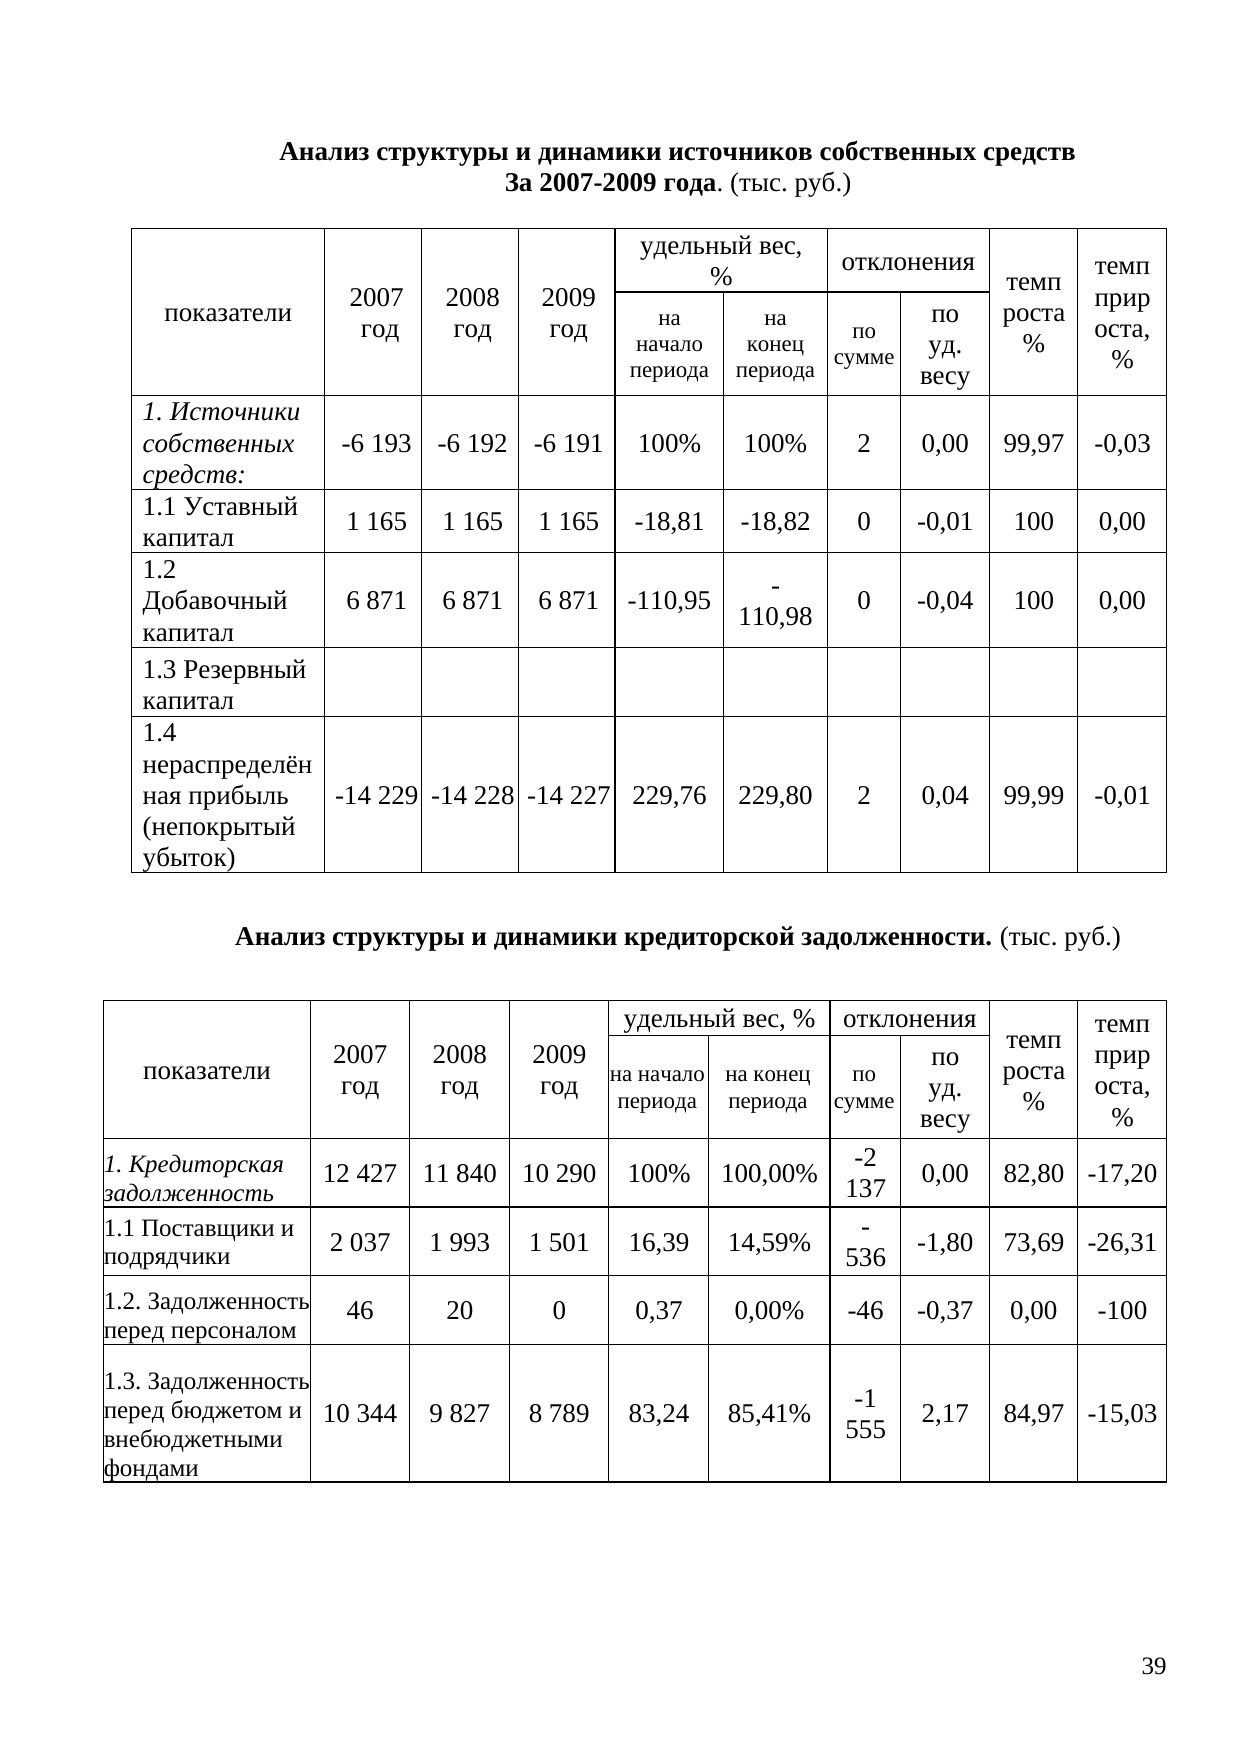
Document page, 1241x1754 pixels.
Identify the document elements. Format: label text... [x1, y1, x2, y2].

table_cell 46 [311, 1276, 409, 1344]
table_cell -536 [831, 1208, 900, 1275]
table_cell 99,97 [990, 396, 1077, 489]
table_cell 100% [609, 1139, 708, 1206]
table_cell 6 871 [325, 553, 421, 647]
table_header 2008 год [410, 1001, 509, 1138]
table_cell 8 789 [510, 1345, 608, 1481]
table_cell -0,37 [901, 1276, 989, 1344]
table_cell 11 840 [410, 1139, 509, 1206]
table_cell 1 165 [422, 490, 518, 552]
table_header 2007 год [325, 229, 421, 394]
table_cell на конец периода [709, 1036, 829, 1138]
table_cell 6 871 [519, 553, 614, 647]
table_cell на начало периода [616, 293, 723, 394]
table_header темп прироста, % [1078, 229, 1166, 394]
table_cell -6 193 [325, 396, 421, 489]
table_cell 0,00 [990, 1276, 1077, 1344]
table_header темп роста % [990, 1001, 1077, 1138]
table_cell 1.3. Задолженность перед бюджетом и внебюджетными фондами [104, 1345, 310, 1481]
table_cell 1.2 Добавочный капитал [132, 553, 324, 647]
table_cell 82,80 [990, 1139, 1077, 1206]
table_cell на конец периода [724, 293, 827, 394]
table_cell 84,97 [990, 1345, 1077, 1481]
table_cell 1.1 Поставщики и подрядчики [104, 1208, 310, 1275]
table_cell -1,80 [901, 1208, 989, 1275]
table_cell по уд. весу [901, 293, 989, 394]
table_cell -18,82 [724, 490, 827, 552]
table_cell 10 344 [311, 1345, 409, 1481]
table_cell на начало периода [609, 1036, 708, 1138]
table_cell -1 555 [831, 1345, 900, 1481]
table_cell -46 [831, 1276, 900, 1344]
table_cell -14 229 [325, 717, 421, 872]
text За 2007-2009 года. (тыс. руб.) [133, 166, 1167, 197]
table_cell [1078, 648, 1166, 716]
table_cell -26,31 [1078, 1208, 1166, 1275]
table_cell -0,01 [901, 490, 989, 552]
table_cell 0 [828, 490, 900, 552]
table_cell 20 [410, 1276, 509, 1344]
table_cell 73,69 [990, 1208, 1077, 1275]
table_cell [325, 648, 421, 716]
table_cell [616, 648, 723, 716]
table_cell 2 [828, 396, 900, 489]
table_cell -14 228 [422, 717, 518, 872]
table_cell по уд. весу [901, 1036, 989, 1138]
table_cell 2 [828, 717, 900, 872]
table_cell -0,03 [1078, 396, 1166, 489]
table_cell -2 137 [831, 1139, 900, 1206]
table_cell 1.2. Задолженность перед персоналом [104, 1276, 310, 1344]
table_header 2009 год [519, 229, 614, 394]
text Анализ структуры и динамики кредиторской задолженности. (тыс. руб.) [133, 920, 1167, 951]
text Анализ структуры и динамики источников собственных средств [133, 134, 1167, 166]
table_cell -110,95 [616, 553, 723, 647]
table_cell 229,80 [724, 717, 827, 872]
table_cell 100% [724, 396, 827, 489]
table_cell 1. Источники собственных средств: [132, 396, 324, 489]
table_cell 0 [828, 553, 900, 647]
table_cell 83,24 [609, 1345, 708, 1481]
table_cell 100,00% [709, 1139, 829, 1206]
table_header темп роста % [990, 229, 1077, 394]
table_cell [724, 648, 827, 716]
table_cell 2 037 [311, 1208, 409, 1275]
table_cell -0,04 [901, 553, 989, 647]
table_cell 1.1 Уставный капитал [132, 490, 324, 552]
table_cell 99,99 [990, 717, 1077, 872]
table_cell 2,17 [901, 1345, 989, 1481]
table_cell [901, 648, 989, 716]
table_cell 10 290 [510, 1139, 608, 1206]
table_header удельный вес, % [616, 229, 827, 291]
table_cell 0,00 [1078, 490, 1166, 552]
table_cell 85,41% [709, 1345, 829, 1481]
table_cell 1 501 [510, 1208, 608, 1275]
table_cell 1. Кредиторская задолженность [104, 1139, 310, 1206]
table_cell 100% [616, 396, 723, 489]
table_cell [519, 648, 614, 716]
table_cell -18,81 [616, 490, 723, 552]
table_cell -110,98 [724, 553, 827, 647]
table_cell 0,04 [901, 717, 989, 872]
table_cell 100 [990, 490, 1077, 552]
table_header показатели [132, 229, 324, 394]
table_cell [422, 648, 518, 716]
table_header отклонения [831, 1001, 989, 1034]
table_cell 0,00 [901, 396, 989, 489]
table_cell [828, 648, 900, 716]
table_header темп прироста, % [1078, 1001, 1166, 1138]
table_cell -6 191 [519, 396, 614, 489]
table_cell -0,01 [1078, 717, 1166, 872]
table_header 2009 год [510, 1001, 608, 1138]
table_cell -6 192 [422, 396, 518, 489]
table_cell 100 [990, 553, 1077, 647]
table_cell 1.4 нераспределённая прибыль (непокрытый убыток) [132, 717, 324, 872]
table_cell -15,03 [1078, 1345, 1166, 1481]
table_cell 0 [510, 1276, 608, 1344]
table_header удельный вес, % [609, 1001, 829, 1034]
table_cell -14 227 [519, 717, 614, 872]
table_header 2008 год [422, 229, 518, 394]
table_cell 0,00 [1078, 553, 1166, 647]
table_cell -17,20 [1078, 1139, 1166, 1206]
table_cell 6 871 [422, 553, 518, 647]
table_cell 9 827 [410, 1345, 509, 1481]
table_cell 16,39 [609, 1208, 708, 1275]
table_cell 1.3 Резервный капитал [132, 648, 324, 716]
table_header 2007 год [311, 1001, 409, 1138]
table_cell 0,00% [709, 1276, 829, 1344]
table_cell -100 [1078, 1276, 1166, 1344]
table_cell 1 993 [410, 1208, 509, 1275]
table_cell [990, 648, 1077, 716]
table_cell по сумме [831, 1036, 900, 1138]
table_header показатели [104, 1001, 310, 1138]
table_cell 1 165 [325, 490, 421, 552]
table_cell 1 165 [519, 490, 614, 552]
table_cell 0,37 [609, 1276, 708, 1344]
table_cell 0,00 [901, 1139, 989, 1206]
table_cell по сумме [828, 293, 900, 394]
table_header отклонения [828, 229, 989, 291]
table_cell 12 427 [311, 1139, 409, 1206]
table_cell 14,59% [709, 1208, 829, 1275]
table_cell 229,76 [616, 717, 723, 872]
